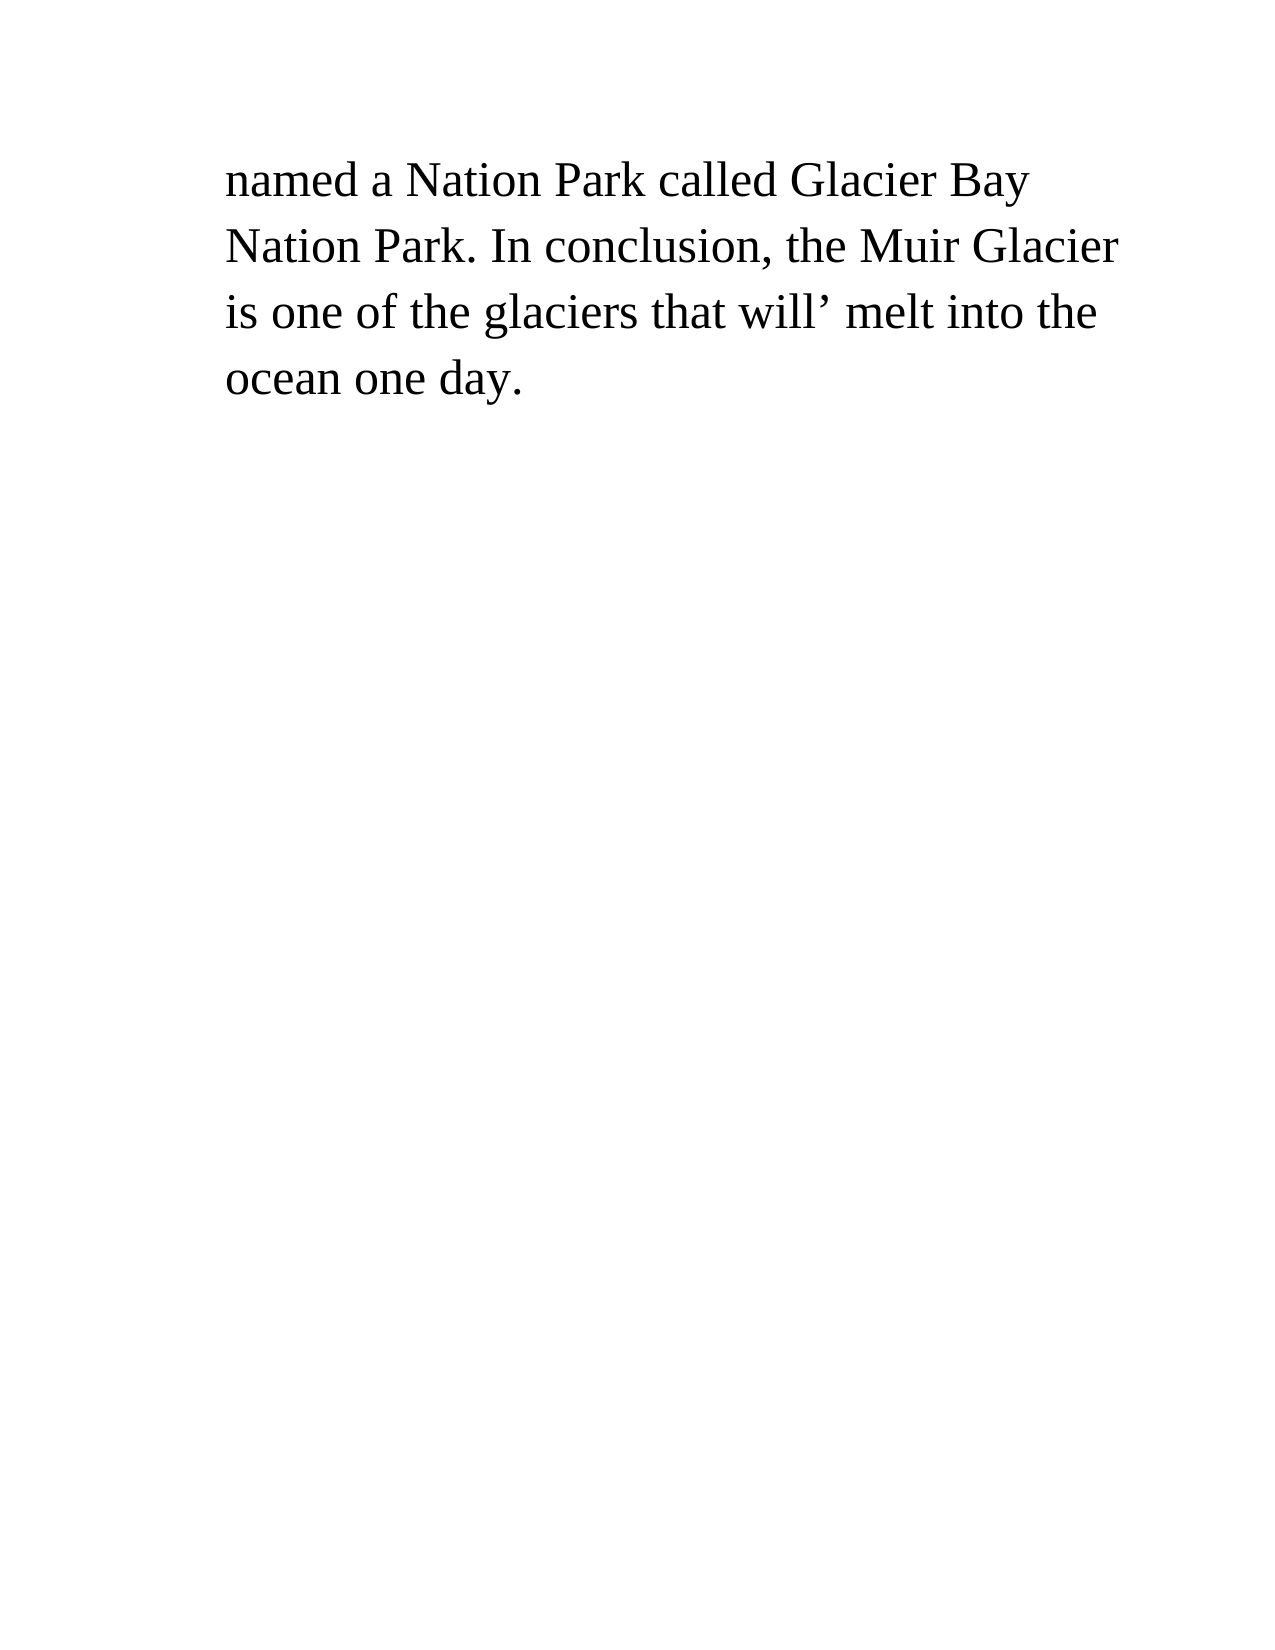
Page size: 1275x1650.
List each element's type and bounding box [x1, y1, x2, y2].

text [150, 150, 1125, 406]
